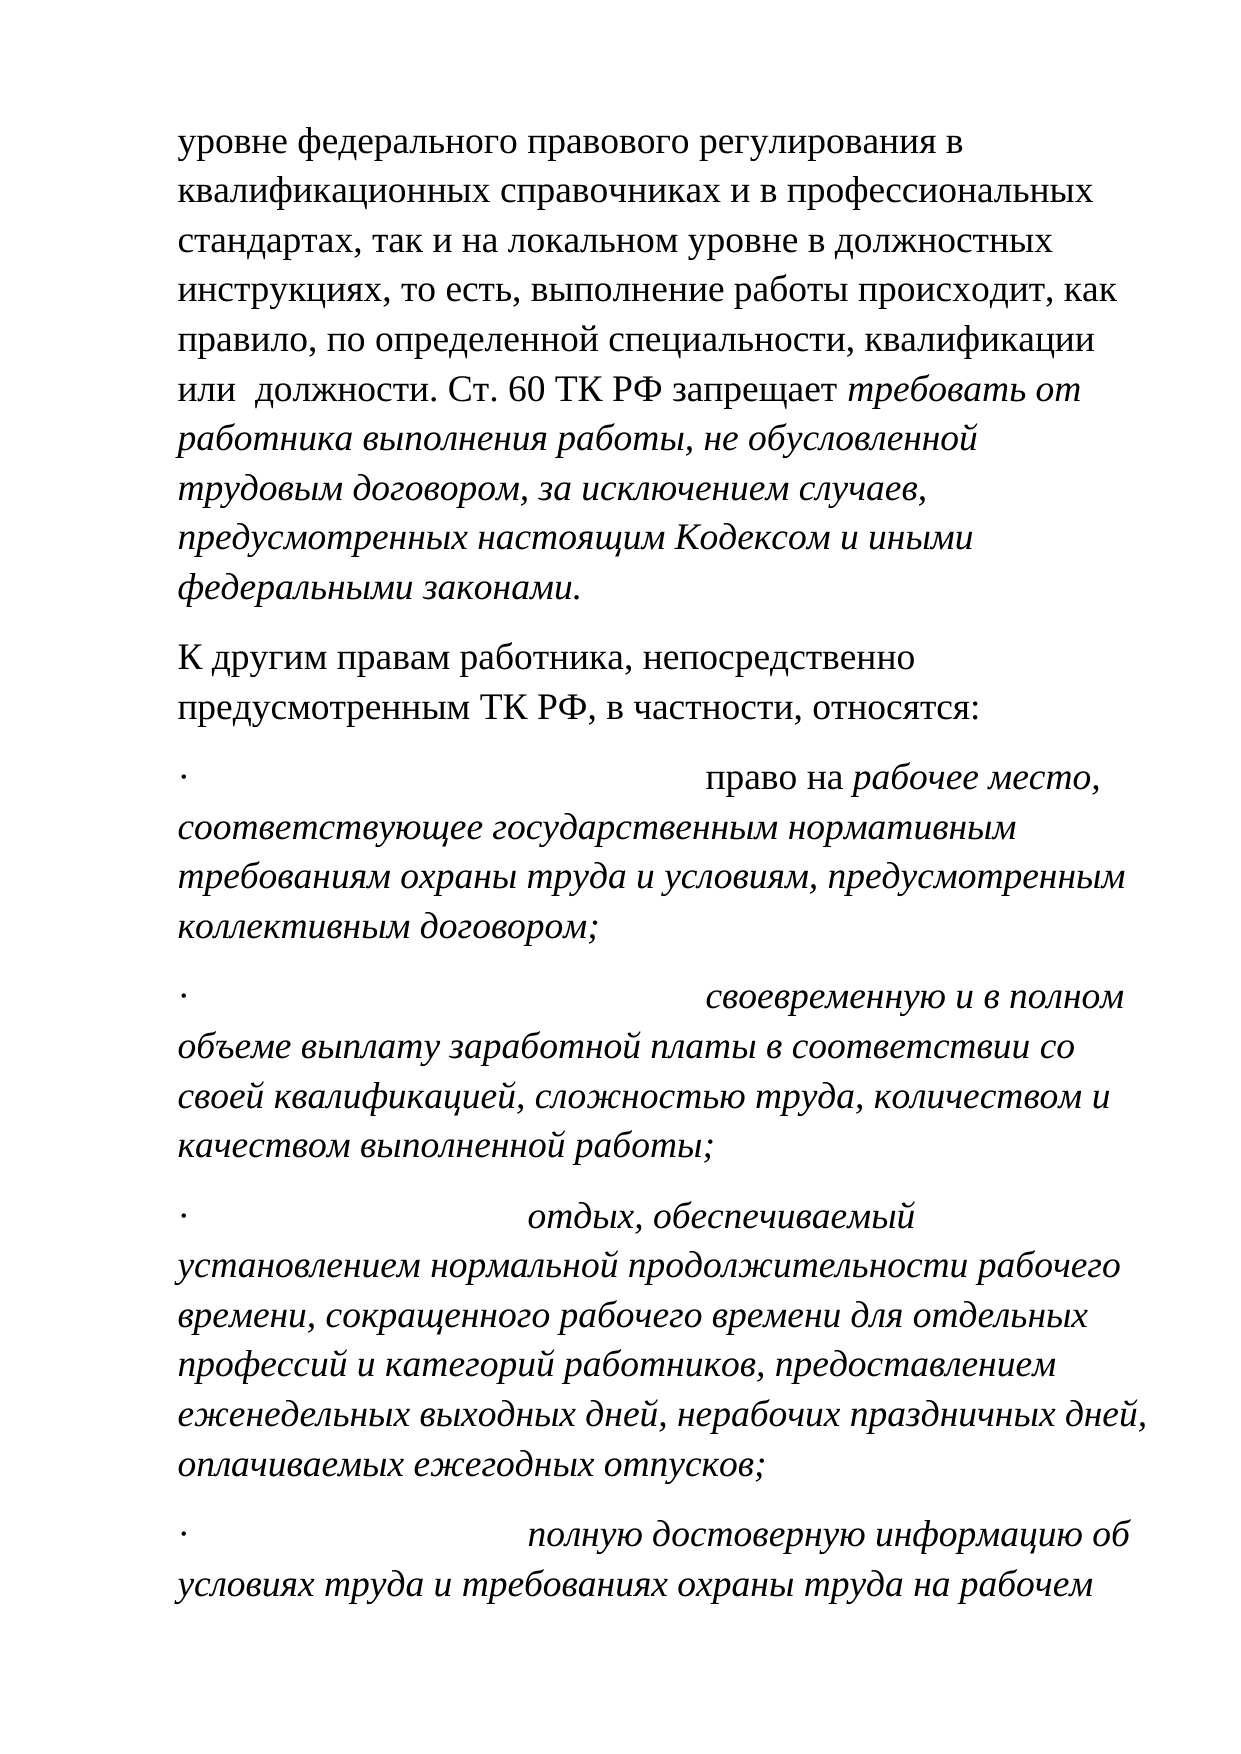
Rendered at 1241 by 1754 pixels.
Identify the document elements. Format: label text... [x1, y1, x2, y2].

text · право на рабочее место, соответствующее государственным нормативным требованиям охраны труда и условиям, предусмотренным коллективным договором; [177, 755, 1152, 947]
text · отдых, обеспечиваемый установлением нормальной продолжительности рабочего времени, сокращенного рабочего времени для отдельных профессий и категорий работников, предоставлением еженедельных выходных дней, нерабочих праздничных дней, оплачиваемых ежегодных отпусков; [177, 1193, 1152, 1484]
text К другим правам работника, непосредственно предусмотренным ТК РФ, в частности, относятся: [177, 635, 1152, 727]
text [177, 118, 1152, 607]
text · своевременную и в полном объеме выплату заработной платы в соответствии со своей квалификацией, сложностью труда, количеством и качеством выполненной работы; [177, 974, 1152, 1166]
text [177, 1511, 1152, 1604]
